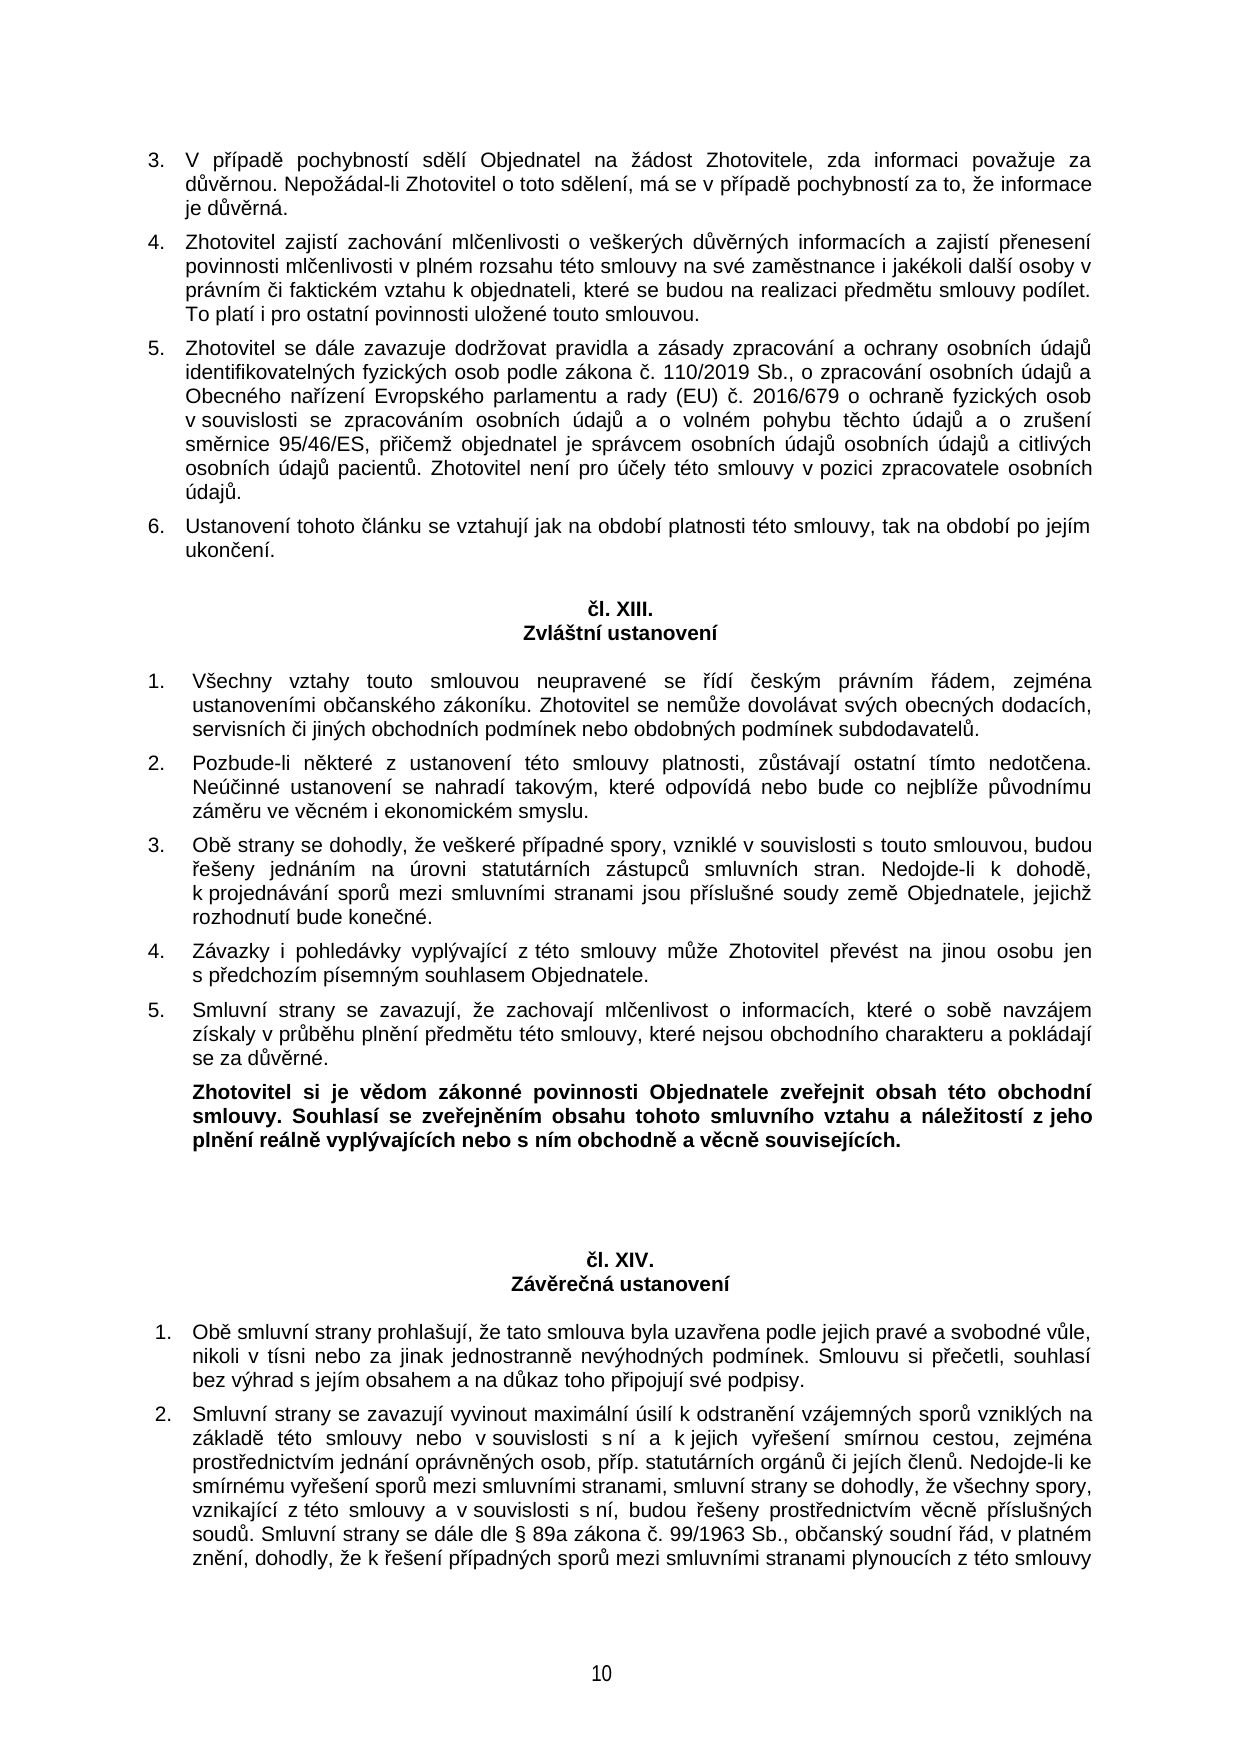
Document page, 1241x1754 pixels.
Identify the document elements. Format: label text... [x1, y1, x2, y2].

list Všechny vztahy touto smlouvou neupravené se řídí českým právním řádem, zejména ustanoveními občanského zákoníku. Zhotovitel se nemůže dovolávat svých obecných dodacích, servisních či jiných obchodních podmínek nebo obdobných podmínek subdodavatelů. [148, 668, 1093, 740]
text čl. XIII. [148, 597, 1093, 621]
list Zhotovitel zajistí zachování mlčenlivosti o veškerých důvěrných informacích a zajistí přenesení povinnosti mlčenlivosti v plném rozsahu této smlouvy na své zaměstnance i jakékoli další osoby v právním či faktickém vztahu k objednateli, které se budou na realizaci předmětu smlouvy podílet. To platí i pro ostatní povinnosti uložené touto smlouvou. [148, 230, 1093, 326]
list Obě smluvní strany prohlašují, že tato smlouva byla uzavřena podle jejich pravé a svobodné vůle, nikoli v tísni nebo za jinak jednostranně nevýhodných podmínek. Smlouvu si přečetli, souhlasí bez výhrad s jejím obsahem a na důkaz toho připojují své podpisy. [154, 1319, 1093, 1391]
list Závazky i pohledávky vyplývající z této smlouvy může Zhotovitel převést na jinou osobu jen s předchozím písemným souhlasem Objednatele. [148, 939, 1093, 987]
text čl. XIV. [148, 1248, 1093, 1272]
list Obě strany se dohodly, že veškeré případné spory, vzniklé v souvislosti s touto smlouvou, budou řešeny jednáním na úrovni statutárních zástupců smluvních stran. Nedojde-li k dohodě, k projednávání sporů mezi smluvními stranami jsou příslušné soudy země Objednatele, jejichž rozhodnutí bude konečné. [148, 833, 1093, 929]
text Závěrečná ustanovení [148, 1272, 1093, 1296]
list Ustanovení tohoto článku se vztahují jak na období platnosti této smlouvy, tak na období po jejím ukončení. [148, 514, 1093, 562]
list Smluvní strany se zavazují, že zachovají mlčenlivost o informacích, které o sobě navzájem získaly v průběhu plnění předmětu této smlouvy, které nejsou obchodního charakteru a pokládají se za důvěrné. [148, 998, 1093, 1069]
list Zhotovitel se dále zavazuje dodržovat pravidla a zásady zpracování a ochrany osobních údajů identifikovatelných fyzických osob podle zákona č. 110/2019 Sb., o zpracování osobních údajů a Obecného nařízení Evropského parlamentu a rady (EU) č. 2016/679 o ochraně fyzických osob v souvislosti se zpracováním osobních údajů a o volném pohybu těchto údajů a o zrušení směrnice 95/46/ES, přičemž objednatel je správcem osobních údajů osobních údajů a citlivých osobních údajů pacientů. Zhotovitel není pro účely této smlouvy v pozici zpracovatele osobních údajů. [148, 336, 1093, 504]
text Zhotovitel si je vědom zákonné povinnosti Objednatele zveřejnit obsah této obchodní smlouvy. Souhlasí se zveřejněním obsahu tohoto smluvního vztahu a náležitostí z jeho plnění reálně vyplývajících nebo s ním obchodně a věcně souvisejících. [192, 1080, 1093, 1152]
list V případě pochybností sdělí Objednatel na žádost Zhotovitele, zda informaci považuje za důvěrnou. Nepožádal-li Zhotovitel o toto sdělení, má se v případě pochybností za to, že informace je důvěrná. [148, 148, 1093, 219]
text Zvláštní ustanovení [148, 621, 1093, 644]
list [154, 1402, 1093, 1569]
list Pozbude-li některé z ustanovení této smlouvy platnosti, zůstávají ostatní tímto nedotčena. Neúčinné ustanovení se nahradí takovým, které odpovídá nebo bude co nejblíže původnímu záměru ve věcném i ekonomickém smyslu. [148, 751, 1093, 823]
